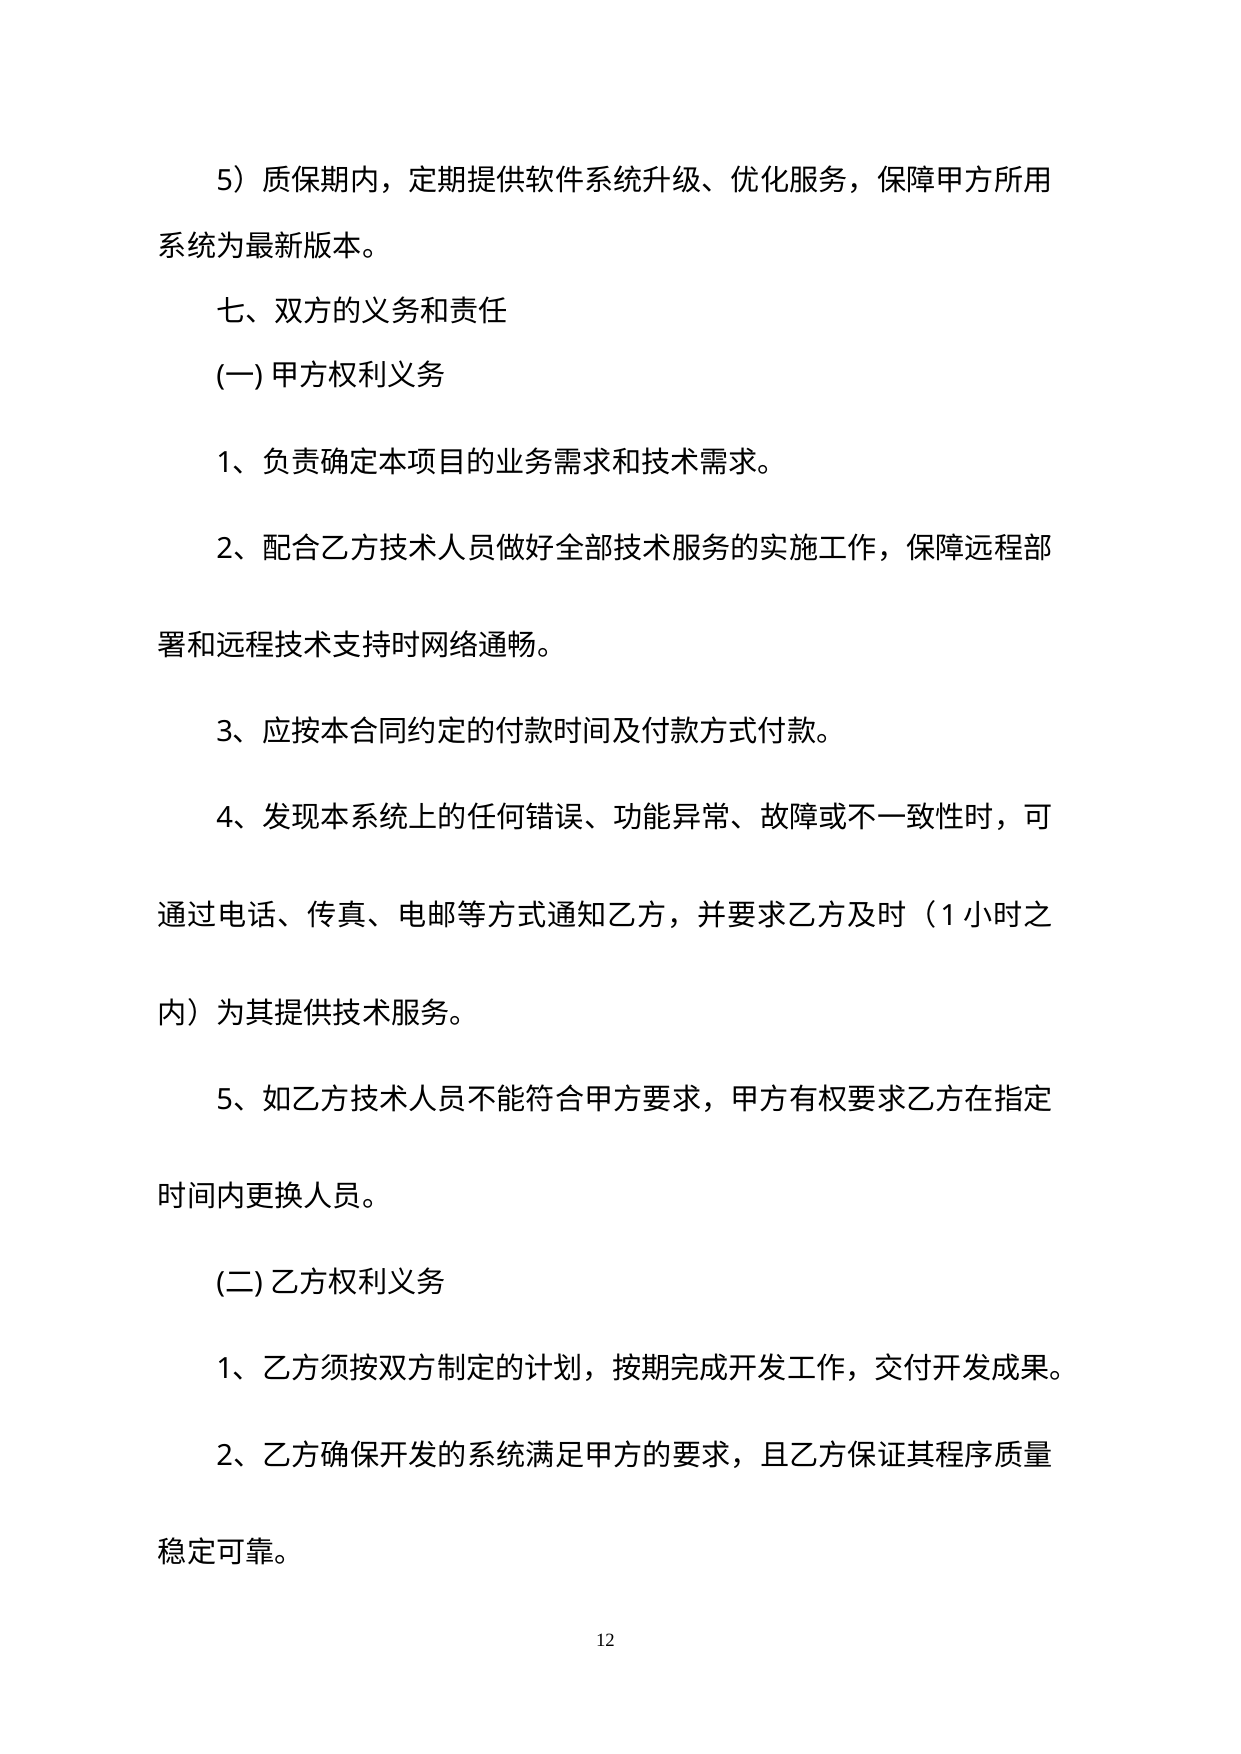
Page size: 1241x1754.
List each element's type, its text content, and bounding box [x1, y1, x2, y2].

text (一) 甲方权利义务 [158, 341, 1053, 406]
text 5、如乙方技术人员不能符合甲方要求，甲方有权要求乙方在指定时间内更换人员。 [158, 1064, 1053, 1226]
text 4、发现本系统上的任何错误、功能异常、故障或不一致性时，可通过电话、传真、电邮等方式通知乙方，并要求乙方及时（1小时之内）为其提供技术服务。 [158, 783, 1053, 1043]
text 5）质保期内，定期提供软件系统升级、优化服务，保障甲方所用系统为最新版本。 [158, 146, 1053, 276]
text 3、应按本合同约定的付款时间及付款方式付款。 [158, 697, 1053, 762]
text 2、配合乙方技术人员做好全部技术服务的实施工作，保障远程部署和远程技术支持时网络通畅。 [158, 513, 1053, 676]
text 七、双方的义务和责任 [158, 276, 1053, 341]
text 1、乙方须按双方制定的计划，按期完成开发工作，交付开发成果。 [158, 1334, 1053, 1399]
text 1、负责确定本项目的业务需求和技术需求。 [158, 427, 1053, 492]
text (二) 乙方权利义务 [158, 1248, 1053, 1313]
text 2、乙方确保开发的系统满足甲方的要求，且乙方保证其程序质量稳定可靠。 [158, 1420, 1053, 1582]
